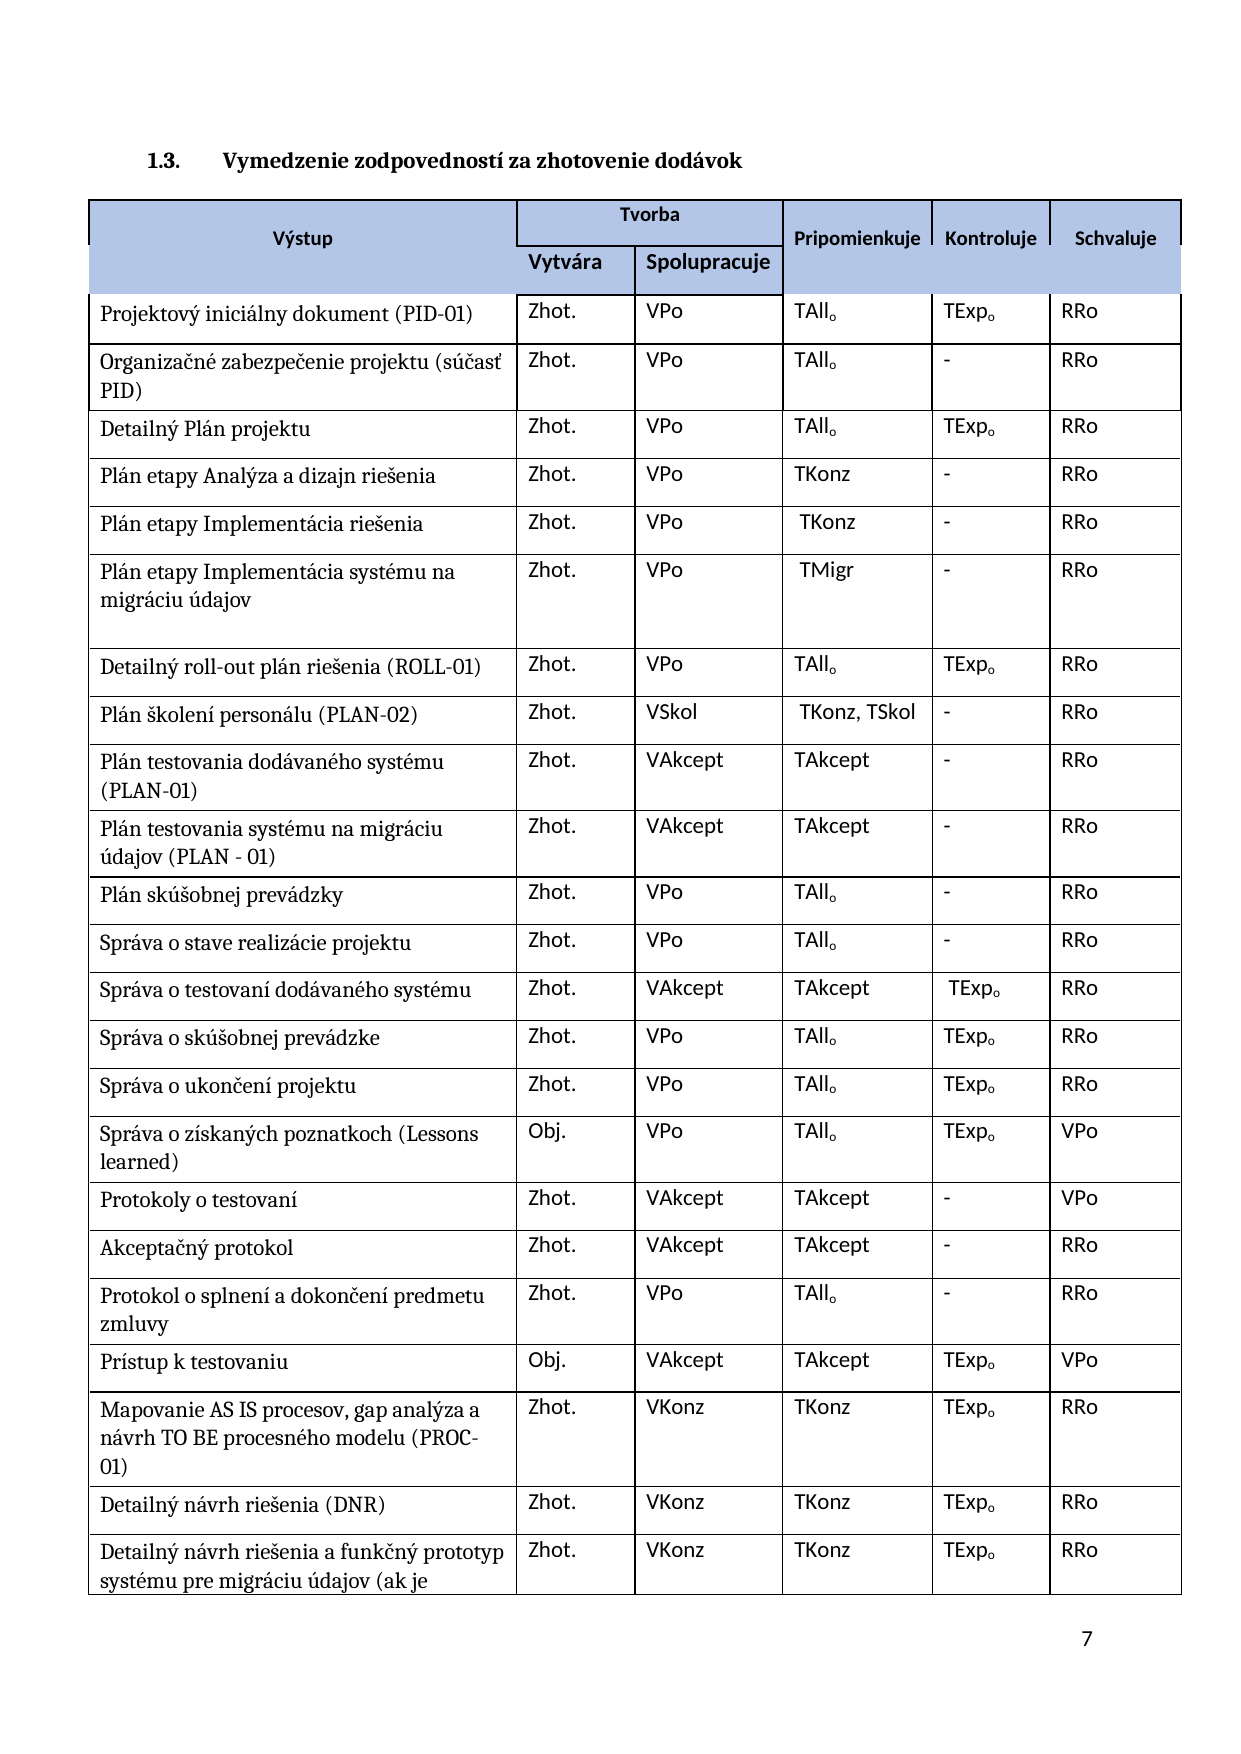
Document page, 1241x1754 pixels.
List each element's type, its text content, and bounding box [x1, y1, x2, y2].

table_cell Spolupracuje [636, 247, 782, 294]
table_cell - [933, 1279, 1049, 1344]
table_cell Protokoly o testovaní [89, 1182, 516, 1229]
table_cell RRo [1051, 1486, 1181, 1534]
table_cell RRo [1051, 458, 1181, 506]
table_cell Plán etapy Analýza a dizajn riešenia [89, 458, 516, 506]
table_cell TAkcept [783, 1231, 932, 1277]
table_cell TAllo [784, 294, 931, 343]
table_cell TKonz [783, 507, 932, 554]
table_cell VPo [636, 878, 782, 924]
table_cell Zhot. [517, 649, 634, 696]
table_cell TAllo [783, 1021, 932, 1068]
table_cell - [933, 507, 1049, 554]
table_cell RRo [1051, 1230, 1181, 1277]
table_cell Mapovanie AS IS procesov, gap analýza a návrh TO BE procesného modelu (PROC-01) [89, 1391, 516, 1486]
table_cell - [933, 811, 1049, 876]
table_cell TAllo [783, 1279, 932, 1344]
table_cell TExpo [933, 294, 1049, 343]
table_header Pripomienkuje [784, 201, 932, 294]
table_cell VPo [636, 1279, 782, 1344]
table_cell TAkcept [783, 745, 932, 810]
table_cell - [933, 345, 1049, 410]
table_cell Zhot. [517, 745, 634, 810]
table_cell - [933, 1231, 1049, 1277]
table_cell - [933, 1183, 1049, 1229]
table_cell Zhot. [517, 1279, 634, 1344]
table_cell TExpo [933, 1535, 1049, 1594]
table_cell VKonz [636, 1487, 782, 1534]
table_cell Akceptačný protokol [89, 1230, 516, 1277]
table_cell VPo [636, 555, 782, 648]
table_cell RRo [1051, 810, 1181, 876]
table_cell TAllo [783, 649, 932, 696]
table_cell Zhot. [517, 1535, 634, 1594]
table_cell Zhot. [518, 345, 634, 410]
table_cell RRo [1051, 876, 1181, 924]
table_cell RRo [1051, 345, 1180, 410]
table_cell Zhot. [518, 296, 634, 343]
table_cell VPo [1051, 1182, 1181, 1229]
table_cell VAkcept [636, 1231, 782, 1277]
table_cell Správa o ukončení projektu [89, 1068, 516, 1116]
table_cell TAkcept [783, 1345, 932, 1391]
table_cell RRo [1051, 924, 1181, 972]
table_cell TExpo [933, 1069, 1049, 1116]
table_cell Zhot. [517, 973, 634, 1020]
table_cell RRo [1051, 1068, 1181, 1116]
table_cell RRo [1051, 506, 1181, 554]
table_cell Správa o získaných poznatkoch (Lessons learned) [89, 1116, 516, 1182]
table_cell - [933, 697, 1049, 744]
table_cell Zhot. [517, 555, 634, 648]
table_cell RRo [1051, 972, 1181, 1020]
table_cell TExpo [933, 973, 1049, 1020]
table_cell TAllo [783, 1117, 932, 1182]
table_cell VPo [636, 507, 782, 554]
table_header Tvorba [518, 201, 782, 245]
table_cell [89, 1534, 516, 1594]
table_cell Zhot. [517, 697, 634, 744]
table_cell RRo [1051, 554, 1181, 648]
table_cell TAllo [784, 345, 931, 410]
table_cell Obj. [517, 1345, 634, 1391]
subtitle Vymedzenie zodpovedností za zhotovenie dodávok [148, 148, 1093, 174]
table_cell RRo [1051, 1391, 1181, 1486]
table_cell Správa o skúšobnej prevádzke [89, 1020, 516, 1068]
table_cell Protokol o splnení a dokončení predmetu zmluvy [89, 1278, 516, 1344]
table_cell Zhot. [517, 1069, 634, 1116]
table_cell Zhot. [517, 1487, 634, 1534]
table_cell RRo [1051, 648, 1181, 696]
table_cell Plán testovania systému na migráciu údajov (PLAN - 01) [89, 810, 516, 876]
table_cell VSkol [636, 697, 782, 744]
table_cell TKonz [783, 1487, 932, 1534]
table_cell RRo [1051, 696, 1181, 744]
table_cell RRo [1051, 1020, 1181, 1068]
table_cell VPo [636, 925, 782, 972]
table_cell Detailný návrh riešenia (DNR) [89, 1486, 516, 1534]
table_cell Zhot. [517, 459, 634, 506]
table_cell - [933, 459, 1049, 506]
table_cell TAllo [783, 878, 932, 924]
table_cell RRo [1051, 1534, 1181, 1594]
table_cell TAkcept [783, 973, 932, 1020]
table_cell Plán etapy Implementácia systému na migráciu údajov [89, 554, 516, 648]
table_cell Zhot. [517, 1231, 634, 1277]
table_cell VPo [636, 411, 782, 458]
table_cell - [933, 925, 1049, 972]
table_cell VAkcept [636, 1345, 782, 1391]
table_cell Vytvára [517, 247, 634, 294]
table_cell Plán školení personálu (PLAN-02) [89, 696, 516, 744]
table_cell Správa o stave realizácie projektu [89, 924, 516, 972]
table_cell Prístup k testovaniu [89, 1344, 516, 1391]
table_cell TAllo [783, 925, 932, 972]
table_cell Zhot. [517, 1393, 634, 1486]
table_cell TKonz [783, 1535, 932, 1594]
table_cell VPo [636, 459, 782, 506]
table_cell RRo [1051, 1278, 1181, 1344]
table_cell VPo [636, 1117, 782, 1182]
table_cell Zhot. [517, 411, 634, 458]
table_cell TKonz [783, 459, 932, 506]
table_cell RRo [1051, 411, 1181, 458]
table_cell TExpo [933, 649, 1049, 696]
table_cell Detailný Plán projektu [89, 411, 516, 458]
table_cell VPo [636, 1021, 782, 1068]
table_cell RRo [1051, 294, 1180, 343]
table_cell TExpo [933, 1393, 1049, 1486]
table_cell - [933, 878, 1049, 924]
table_cell TExpo [933, 1487, 1049, 1534]
table_cell VAkcept [636, 1183, 782, 1229]
table_header Výstup [89, 201, 517, 294]
table_cell VPo [636, 1069, 782, 1116]
table_cell Organizačné zabezpečenie projektu (súčasť PID) [90, 345, 516, 410]
table_cell VPo [1051, 1344, 1181, 1391]
table_cell Detailný roll-out plán riešenia (ROLL-01) [89, 648, 516, 696]
table_cell Zhot. [517, 1183, 634, 1229]
table_cell Obj. [517, 1117, 634, 1182]
table_cell Správa o testovaní dodávaného systému [89, 972, 516, 1020]
table_cell TMigr [783, 555, 932, 648]
table_cell Plán etapy Implementácia riešenia [89, 506, 516, 554]
table_cell VAkcept [636, 745, 782, 810]
table_cell Zhot. [517, 811, 634, 876]
table_header Schvaluje [1050, 201, 1181, 294]
table_cell VAkcept [636, 811, 782, 876]
table_cell VPo [636, 296, 782, 343]
table_cell VPo [1051, 1116, 1181, 1182]
table_header Kontroluje [932, 201, 1050, 294]
table_cell TKonz [783, 1393, 932, 1486]
table_cell - [933, 555, 1049, 648]
table_cell Projektový iniciálny dokument (PID-01) [90, 294, 516, 343]
table_cell Zhot. [517, 1021, 634, 1068]
table_cell Zhot. [517, 925, 634, 972]
table_cell VKonz [636, 1393, 782, 1486]
table_cell VPo [636, 649, 782, 696]
table_cell TExpo [933, 411, 1049, 458]
table_cell TExpo [933, 1021, 1049, 1068]
table_cell TAkcept [783, 1183, 932, 1229]
table_cell TAllo [783, 1069, 932, 1116]
table_cell Zhot. [517, 507, 634, 554]
table_cell Plán skúšobnej prevádzky [89, 876, 516, 924]
table_cell TExpo [933, 1117, 1049, 1182]
table_cell VAkcept [636, 973, 782, 1020]
table_cell - [933, 745, 1049, 810]
table_cell Zhot. [517, 878, 634, 924]
table_cell TKonz, TSkol [783, 697, 932, 744]
table_cell Plán testovania dodávaného systému (PLAN-01) [89, 744, 516, 810]
table_cell TExpo [933, 1345, 1049, 1391]
table_cell TAkcept [783, 811, 932, 876]
table_cell RRo [1051, 744, 1181, 810]
table_cell VKonz [636, 1535, 782, 1594]
table_cell VPo [636, 345, 782, 410]
table_cell TAllo [783, 411, 932, 458]
